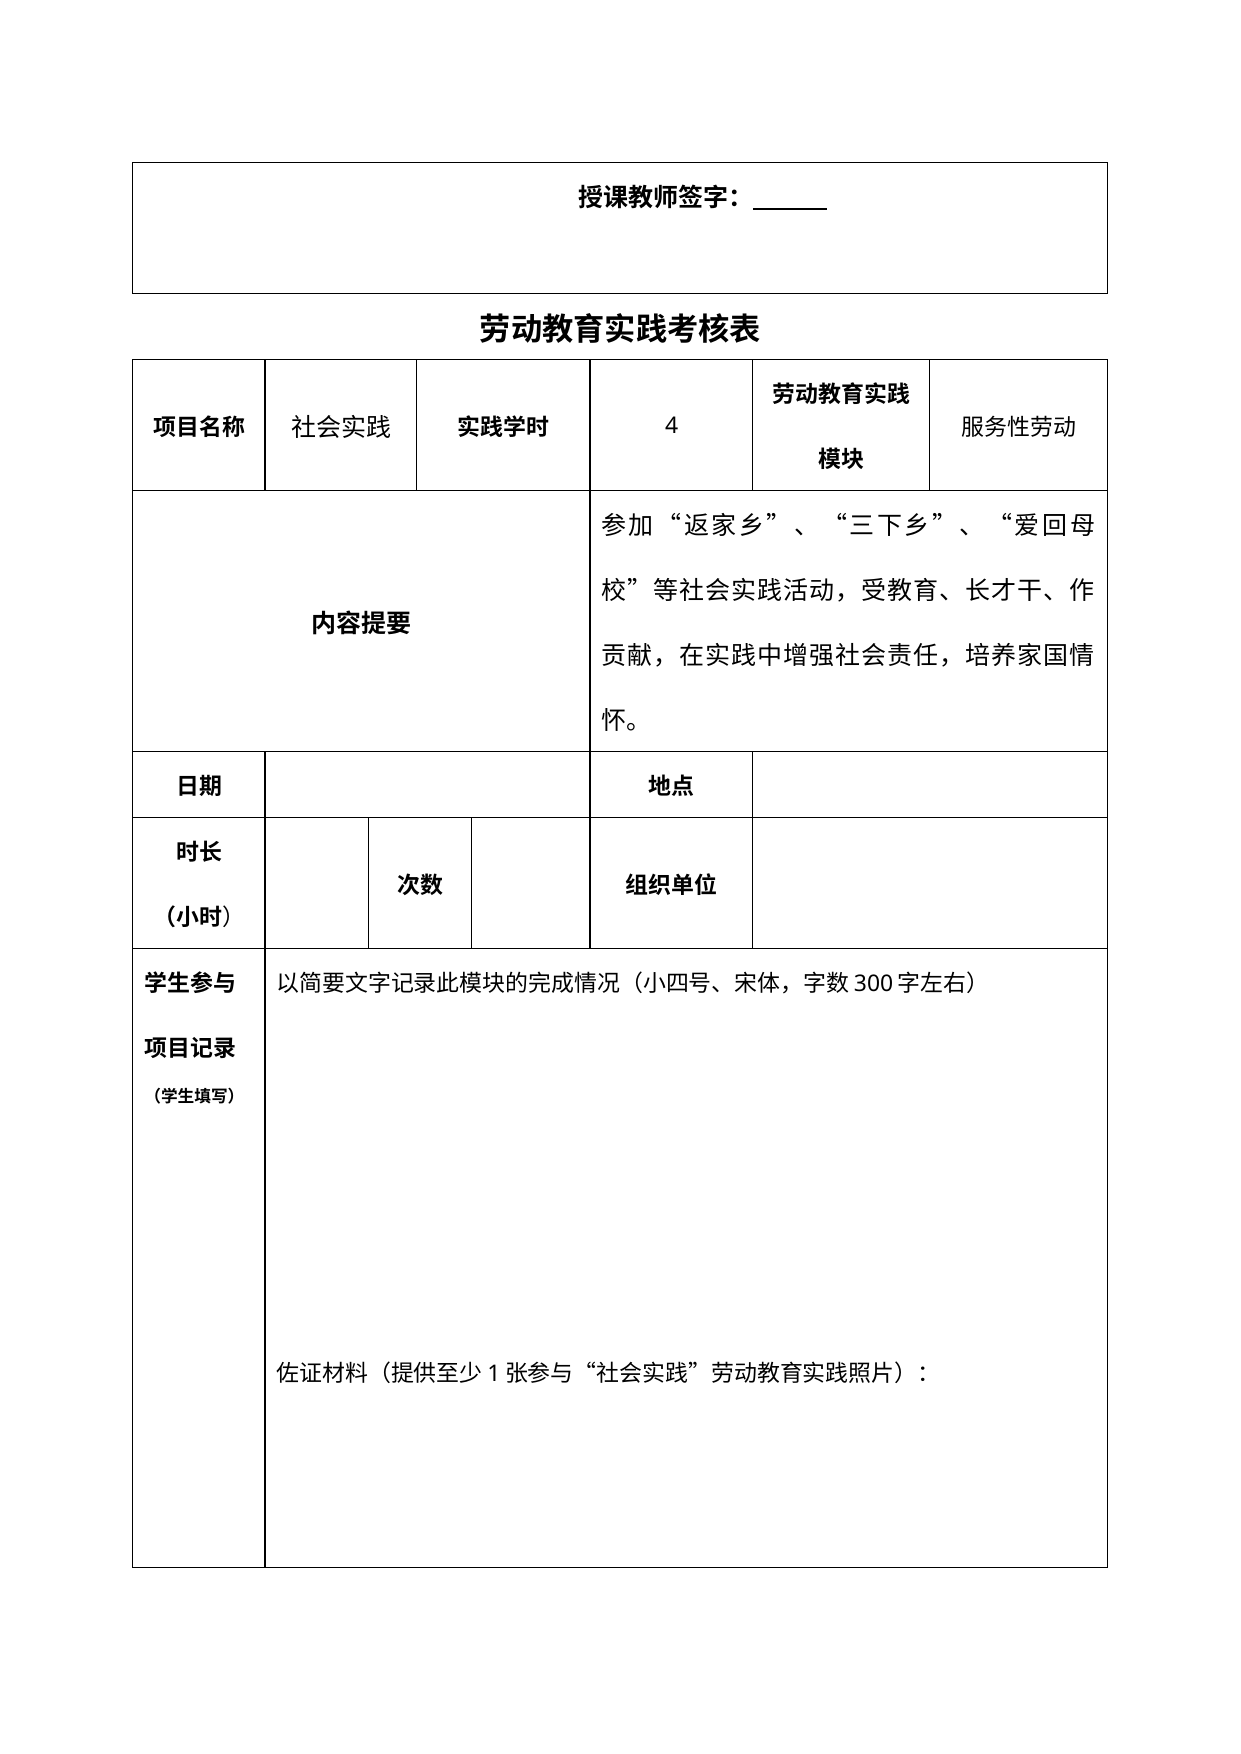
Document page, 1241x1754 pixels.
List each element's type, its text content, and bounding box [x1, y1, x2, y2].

table_cell 参加“返家乡”、“三下乡”、“爱回母校”等社会实践活动，受教育、长才干、作贡献，在实践中增强社会责任，培养家国情怀。 [591, 491, 1107, 751]
table_cell [753, 818, 1107, 948]
table_cell 地点 [591, 752, 752, 817]
table_cell [753, 752, 1107, 817]
table_cell 日期 [133, 752, 264, 817]
table_cell [472, 818, 589, 948]
table_header 服务性劳动 [930, 360, 1107, 490]
table_header 社会实践 [266, 360, 416, 490]
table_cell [266, 949, 1107, 1567]
table_header 劳动教育实践模块 [753, 360, 929, 490]
table_cell 时长 （小时） [133, 818, 264, 948]
table_cell 学生参与项目记录 （学生填写） [133, 949, 264, 1567]
table_cell 次数 [369, 818, 471, 948]
text 劳动教育实践考核表 [187, 294, 1053, 359]
table_header 项目名称 [133, 360, 264, 490]
table_cell 授课教师签字： [133, 163, 1107, 293]
table_cell 组织单位 [591, 818, 752, 948]
table_header 实践学时 [417, 360, 589, 490]
table_header 4 [591, 360, 752, 490]
table_cell 内容提要 [133, 491, 589, 751]
table_cell [266, 818, 368, 948]
table_cell [266, 752, 589, 817]
